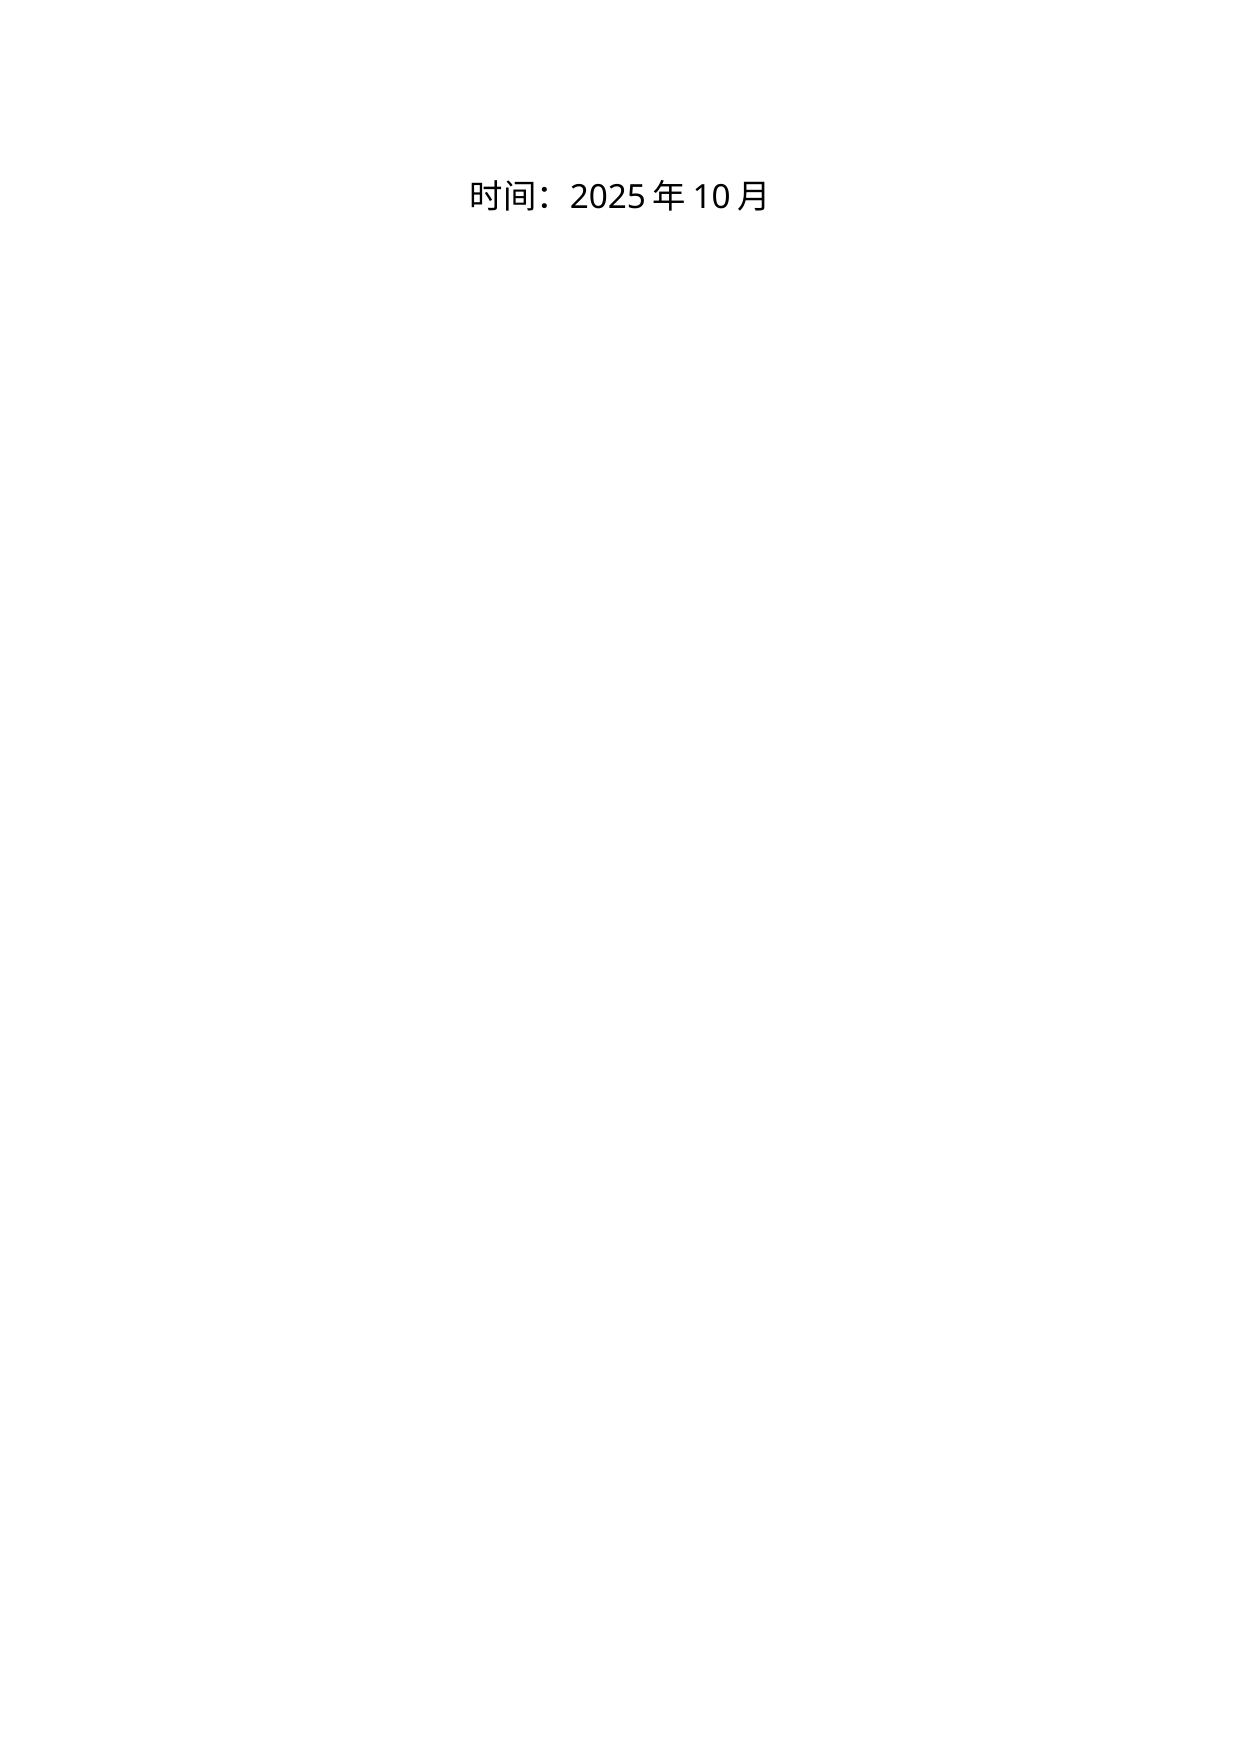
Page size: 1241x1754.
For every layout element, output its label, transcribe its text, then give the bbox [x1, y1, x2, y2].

text 时间：2025年10月 [187, 162, 1053, 227]
